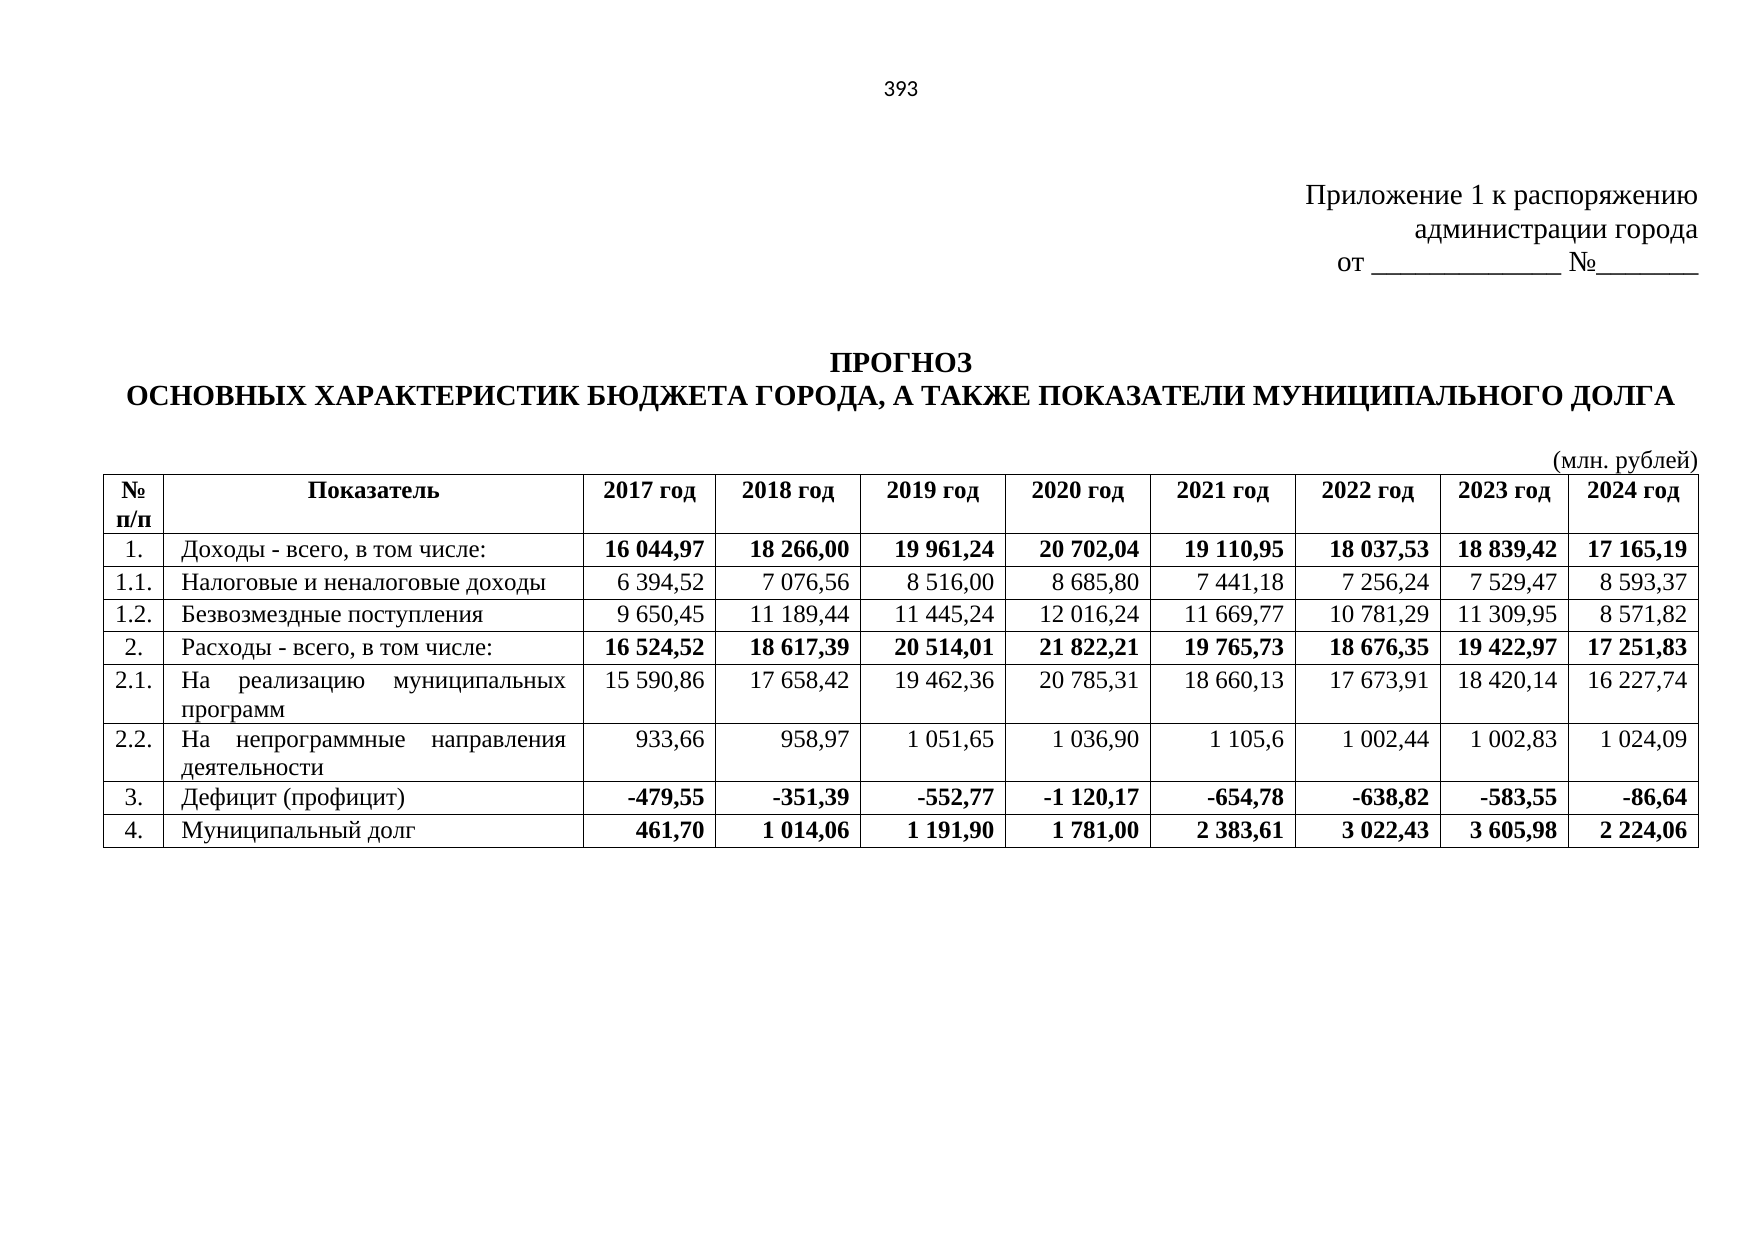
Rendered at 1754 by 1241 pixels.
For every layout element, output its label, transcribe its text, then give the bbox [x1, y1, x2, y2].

table_cell 17 673,91 [1296, 665, 1440, 723]
table_cell 1 191,90 [861, 815, 1005, 847]
table_cell 8 593,37 [1569, 567, 1698, 598]
table_cell 3. [104, 782, 163, 814]
text администрации города [650, 211, 1698, 244]
table_cell 1.1. [104, 567, 163, 598]
table_cell 19 765,73 [1151, 632, 1295, 664]
table_cell 461,70 [584, 815, 715, 847]
table_cell 16 227,74 [1569, 665, 1698, 723]
table_cell Расходы - всего, в том числе: [164, 632, 583, 664]
table_cell 2. [104, 632, 163, 664]
table_cell 3 605,98 [1441, 815, 1568, 847]
table_cell 19 462,36 [861, 665, 1005, 723]
table_header 2018 год [716, 475, 860, 533]
table_cell 20 702,04 [1006, 534, 1150, 566]
table_cell 11 189,44 [716, 600, 860, 631]
table_header 2024 год [1569, 475, 1698, 533]
table_cell -583,55 [1441, 782, 1568, 814]
table_cell 8 516,00 [861, 567, 1005, 598]
table_cell Доходы - всего, в том числе: [164, 534, 583, 566]
table_cell 11 669,77 [1151, 600, 1295, 631]
table_cell 15 590,86 [584, 665, 715, 723]
table_cell 2 224,06 [1569, 815, 1698, 847]
table_cell 17 658,42 [716, 665, 860, 723]
table_cell 3 022,43 [1296, 815, 1440, 847]
table_cell 18 037,53 [1296, 534, 1440, 566]
table_cell Дефицит (профицит) [164, 782, 583, 814]
table_cell 1 105,6 [1151, 724, 1295, 781]
table_cell 20 514,01 [861, 632, 1005, 664]
table_cell 17 251,83 [1569, 632, 1698, 664]
table_cell 18 839,42 [1441, 534, 1568, 566]
table_cell 2.2. [104, 724, 163, 781]
table_cell 16 524,52 [584, 632, 715, 664]
table_cell 7 441,18 [1151, 567, 1295, 598]
table_cell -552,77 [861, 782, 1005, 814]
table_cell 21 822,21 [1006, 632, 1150, 664]
table_cell 4. [104, 815, 163, 847]
table_cell 16 044,97 [584, 534, 715, 566]
table_header 2017 год [584, 475, 715, 533]
text ОСНОВНЫХ ХАРАКТЕРИСТИК БЮДЖЕТА ГОРОДА, А ТАКЖЕ ПОКАЗАТЕЛИ МУНИЦИПАЛЬНОГО ДОЛГА [59, 378, 1742, 412]
table_cell 1 024,09 [1569, 724, 1698, 781]
table_header № п/п [104, 475, 163, 533]
table_cell 1 014,06 [716, 815, 860, 847]
table_cell 7 256,24 [1296, 567, 1440, 598]
table_cell 18 266,00 [716, 534, 860, 566]
text от _____________ №_______ [650, 244, 1698, 278]
table_cell 2.1. [104, 665, 163, 723]
table_header 2023 год [1441, 475, 1568, 533]
table_cell На реализацию муниципальных программ [164, 665, 583, 723]
table_cell -654,78 [1151, 782, 1295, 814]
table_cell -479,55 [584, 782, 715, 814]
table_cell 7 076,56 [716, 567, 860, 598]
table_header 2021 год [1151, 475, 1295, 533]
table_cell 1.2. [104, 600, 163, 631]
table_cell 11 445,24 [861, 600, 1005, 631]
table_cell 7 529,47 [1441, 567, 1568, 598]
table_cell 19 110,95 [1151, 534, 1295, 566]
table_cell 11 309,95 [1441, 600, 1568, 631]
table_cell 933,66 [584, 724, 715, 781]
text Приложение 1 к распоряжению [650, 177, 1698, 211]
table_cell Муниципальный долг [164, 815, 583, 847]
table_cell 18 660,13 [1151, 665, 1295, 723]
table_cell 1. [104, 534, 163, 566]
table_cell 20 785,31 [1006, 665, 1150, 723]
table_cell -86,64 [1569, 782, 1698, 814]
table_cell 18 617,39 [716, 632, 860, 664]
table_cell 1 002,44 [1296, 724, 1440, 781]
table_cell 1 051,65 [861, 724, 1005, 781]
table_header 2019 год [861, 475, 1005, 533]
table_cell 9 650,45 [584, 600, 715, 631]
table_header 2022 год [1296, 475, 1440, 533]
table_cell 1 002,83 [1441, 724, 1568, 781]
table_cell -638,82 [1296, 782, 1440, 814]
table_cell -351,39 [716, 782, 860, 814]
table_cell Налоговые и неналоговые доходы [164, 567, 583, 598]
table_cell 18 420,14 [1441, 665, 1568, 723]
table_cell 12 016,24 [1006, 600, 1150, 631]
table_cell Безвозмездные поступления [164, 600, 583, 631]
table_cell 8 571,82 [1569, 600, 1698, 631]
table_header 2020 год [1006, 475, 1150, 533]
table_cell 8 685,80 [1006, 567, 1150, 598]
table_cell 19 422,97 [1441, 632, 1568, 664]
table_cell 19 961,24 [861, 534, 1005, 566]
table_cell 1 781,00 [1006, 815, 1150, 847]
text (млн. рублей) [59, 446, 1698, 474]
table_cell 6 394,52 [584, 567, 715, 598]
text ПРОГНОЗ [59, 345, 1742, 378]
table_cell 1 036,90 [1006, 724, 1150, 781]
table_cell 2 383,61 [1151, 815, 1295, 847]
table_header Показатель [164, 475, 583, 533]
table_cell 18 676,35 [1296, 632, 1440, 664]
table_cell На непрограммные направления деятельности [164, 724, 583, 781]
table_cell 958,97 [716, 724, 860, 781]
table_cell 10 781,29 [1296, 600, 1440, 631]
table_cell -1 120,17 [1006, 782, 1150, 814]
table_cell 17 165,19 [1569, 534, 1698, 566]
